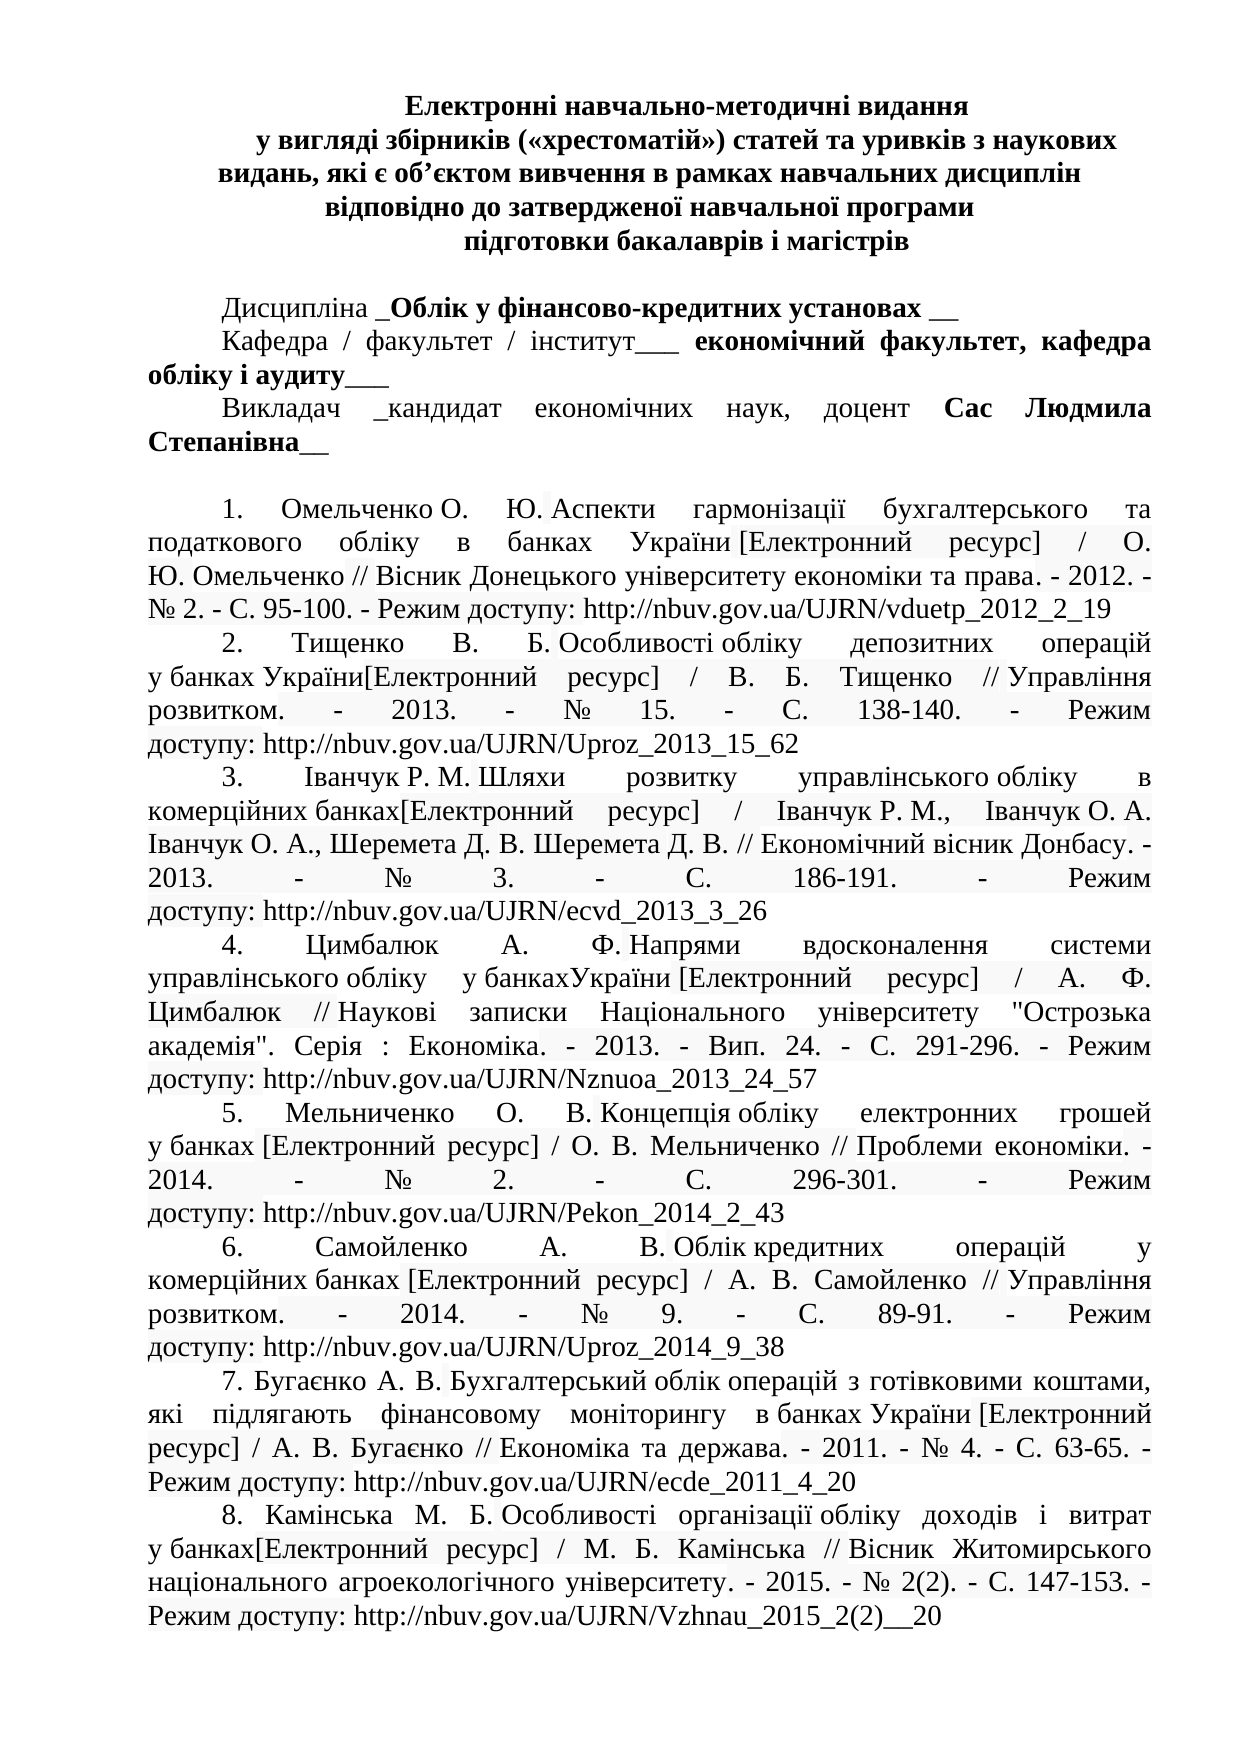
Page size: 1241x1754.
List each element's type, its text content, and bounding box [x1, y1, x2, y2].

list 3. Іванчук Р. М. Шляхи розвитку управлінського обліку в комерційних банках[Електронний ресурс] / Іванчук Р. М., Іванчук О. А. Іванчук О. А., Шеремета Д. В. Шеремета Д. В. // Економічний вісник Донбасу. - 2013. - № 3. - С. 186-191. - Режим доступу: http://nbuv.gov.ua/UJRN/ecvd_2013_3_26 [148, 893, 1152, 927]
list 6. Самойленко А. В. Облік кредитних операцій у комерційних банках [Електронний ресурс] / А. В. Самойленко // Управління розвитком. - 2014. - № 9. - С. 89-91. - Режим доступу: http://nbuv.gov.ua/UJRN/Uproz_2014_9_38 [148, 1229, 1152, 1363]
list 8. Камінська М. Б. Особливості організації обліку доходів і витрат у банках[Електронний ресурс] / М. Б. Камінська // Вісник Житомирського національного агроекологічного університету. - 2015. - № 2(2). - С. 147-153. - Режим доступу: http://nbuv.gov.ua/UJRN/Vzhnau_2015_2(2)__20 [148, 1497, 1152, 1631]
text у вигляді збірників («хрестоматій») статей та уривків з наукових видань, які є об’єктом вивчення в рамках навчальних дисциплін відповідно до затвердженої навчальної програми [148, 122, 1152, 223]
list 5. Мельниченко О. В. Концепція обліку електронних грошей у банках [Електронний ресурс] / О. В. Мельниченко // Проблеми економіки. - 2014. - № 2. - С. 296-301. - Режим доступу: http://nbuv.gov.ua/UJRN/Pekon_2014_2_43 [263, 1195, 1152, 1229]
list 5. Мельниченко О. В. Концепція обліку електронних грошей у банках [Електронний ресурс] / О. В. Мельниченко // Проблеми економіки. - 2014. - № 2. - С. 296-301. - Режим доступу: http://nbuv.gov.ua/UJRN/Pekon_2014_2_43 [148, 1095, 593, 1162]
list 1. Омельченко О. Ю. Аспекти гармонізації бухгалтерського та податкового обліку в банках України [Електронний ресурс] / О. Ю. Омельченко // Вісник Донецького університету економіки та права. - 2012. - № 2. - С. 95-100. - Режим доступу: http://nbuv.gov.ua/UJRN/vduetp_2012_2_19 [148, 491, 1152, 625]
list 4. Цимбалюк А. Ф. Напрями вдосконалення системи управлінського обліку у банкахУкраїни [Електронний ресурс] / А. Ф. Цимбалюк // Наукові записки Національного університету "Острозька академія". Серія : Економіка. - 2013. - Вип. 24. - С. 291-296. - Режим доступу: http://nbuv.gov.ua/UJRN/Nznuoa_2013_24_57 [148, 927, 1152, 1095]
list 2. Тищенко В. Б. Особливості обліку депозитних операцій у банках України[Електронний ресурс] / В. Б. Тищенко // Управління розвитком. - 2013. - № 15. - С. 138-140. - Режим доступу: http://nbuv.gov.ua/UJRN/Uproz_2013_15_62 [148, 625, 1152, 759]
list 5. Мельниченко О. В. Концепція обліку електронних грошей у банках [Електронний ресурс] / О. В. Мельниченко // Проблеми економіки. - 2014. - № 2. - С. 296-301. - Режим доступу: http://nbuv.gov.ua/UJRN/Pekon_2014_2_43 [600, 1095, 1152, 1162]
text Дисципліна _Облік у фінансово-кредитних установах __ [148, 290, 1152, 323]
text підготовки бакалаврів і магістрів [148, 223, 1152, 256]
list 3. Іванчук Р. М. Шляхи розвитку управлінського обліку в комерційних банках[Електронний ресурс] / Іванчук Р. М., Іванчук О. А. Іванчук О. А., Шеремета Д. В. Шеремета Д. В. // Економічний вісник Донбасу. - 2013. - № 3. - С. 186-191. - Режим доступу: http://nbuv.gov.ua/UJRN/ecvd_2013_3_26 [148, 759, 471, 826]
text Кафедра / факультет / інститут___ економічний факультет, кафедра обліку і аудиту___ [148, 323, 1152, 390]
list 7. Бугаєнко А. В. Бухгалтерський облік операцій з готівковими коштами, які підлягають фінансовому моніторингу в банках України [Електронний ресурс] / А. В. Бугаєнко // Економіка та держава. - 2011. - № 4. - С. 63-65. - Режим доступу: http://nbuv.gov.ua/UJRN/ecde_2011_4_20 [148, 1363, 1152, 1497]
text Викладач _кандидат економічних наук, доцент Сас Людмила Степанівна__ [148, 390, 1152, 457]
text Електронні навчально-методичні видання [148, 88, 1152, 122]
list 3. Іванчук Р. М. Шляхи розвитку управлінського обліку в комерційних банках[Електронний ресурс] / Іванчук Р. М., Іванчук О. А. Іванчук О. А., Шеремета Д. В. Шеремета Д. В. // Економічний вісник Донбасу. - 2013. - № 3. - С. 186-191. - Режим доступу: http://nbuv.gov.ua/UJRN/ecvd_2013_3_26 [478, 759, 1152, 793]
